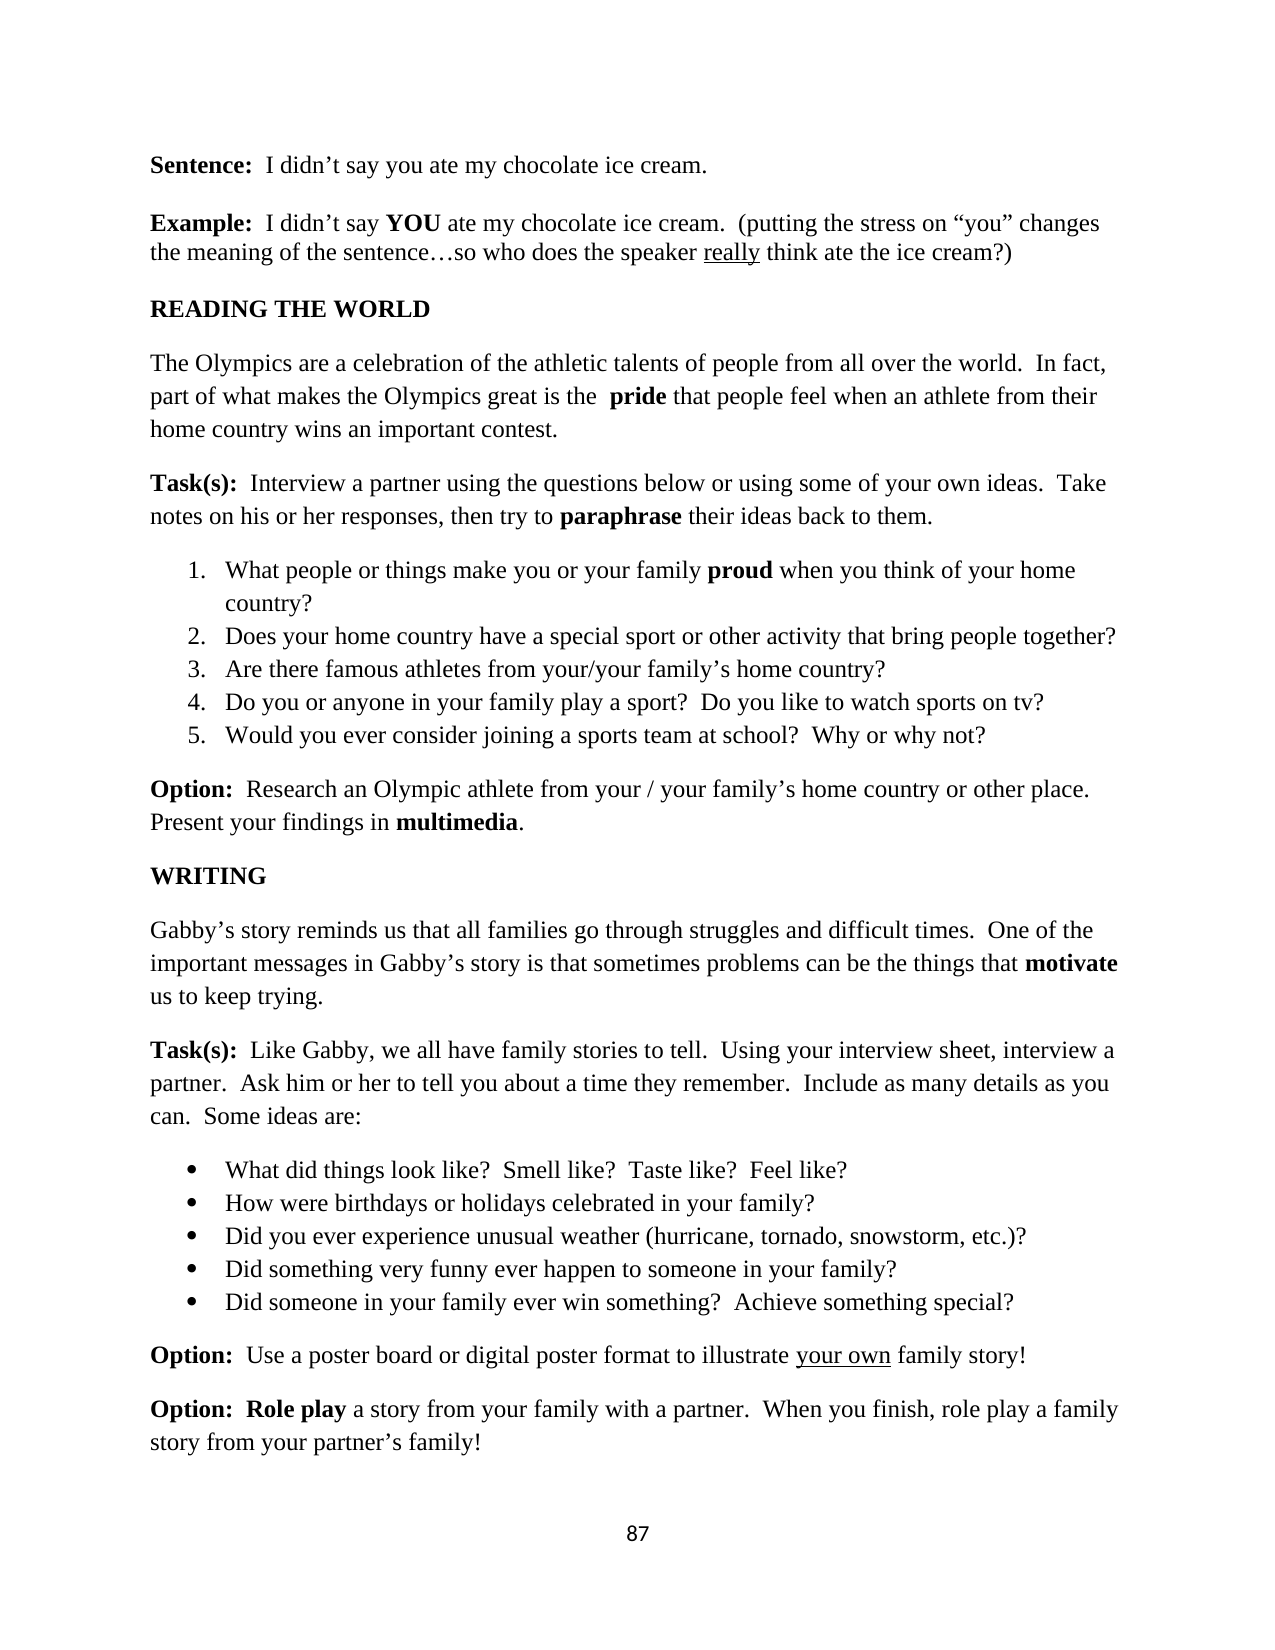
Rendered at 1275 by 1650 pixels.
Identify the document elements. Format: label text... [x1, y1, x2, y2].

list Did something very funny ever happen to someone in your family? [187, 1254, 1125, 1282]
text Gabby’s story reminds us that all families go through struggles and difficult times. One of the important messages in Gabby’s story is that sometimes problems can be the things that motivate us to keep trying. [150, 915, 1125, 1010]
list Do you or anyone in your family play a sport? Do you like to watch sports on tv? [187, 687, 1125, 716]
list How were birthdays or holidays celebrated in your family? [187, 1188, 1125, 1216]
text Option: Use a poster board or digital poster format to illustrate your own family story! [150, 1341, 1125, 1369]
list Would you ever consider joining a sports team at school? Why or why not? [187, 720, 1125, 749]
list Does your home country have a special sport or other activity that bring people together? [187, 621, 1125, 650]
text Option: Role play a story from your family with a partner. When you finish, role play a family story from your partner’s family! [150, 1394, 1125, 1456]
list What did things look like? Smell like? Taste like? Feel like? [187, 1155, 1125, 1183]
text Task(s): Like Gabby, we all have family stories to tell. Using your interview sheet, interview a partner. Ask him or her to tell you about a time they remember. Include as many details as you can. Some ideas are: [150, 1035, 1125, 1129]
text Example: I didn’t say YOU ate my chocolate ice cream. (putting the stress on “you” changes the meaning of the sentence…so who does the speaker really think ate the ice cream?) [150, 208, 1125, 265]
text WRITING [150, 861, 1125, 890]
text READING THE WORLD [150, 294, 1125, 323]
text Option: Research an Olympic athlete from your / your family’s home country or other place. Present your findings in multimedia. [150, 774, 1125, 836]
list Did you ever experience unusual weather (hurricane, tornado, snowstorm, etc.)? [187, 1221, 1125, 1249]
text Task(s): Interview a partner using the questions below or using some of your own ideas. Take notes on his or her responses, then try to paraphrase their ideas back to them. [150, 468, 1125, 530]
text The Olympics are a celebration of the athletic talents of people from all over the world. In fact, part of what makes the Olympics great is the pride that people feel when an athlete from their home country wins an important contest. [150, 348, 1125, 443]
list Did someone in your family ever win something? Achieve something special? [187, 1287, 1125, 1316]
text Sentence: I didn’t say you ate my chocolate ice cream. [150, 150, 1125, 179]
list Are there famous athletes from your/your family’s home country? [187, 654, 1125, 683]
list What people or things make you or your family proud when you think of your home country? [187, 555, 1125, 617]
